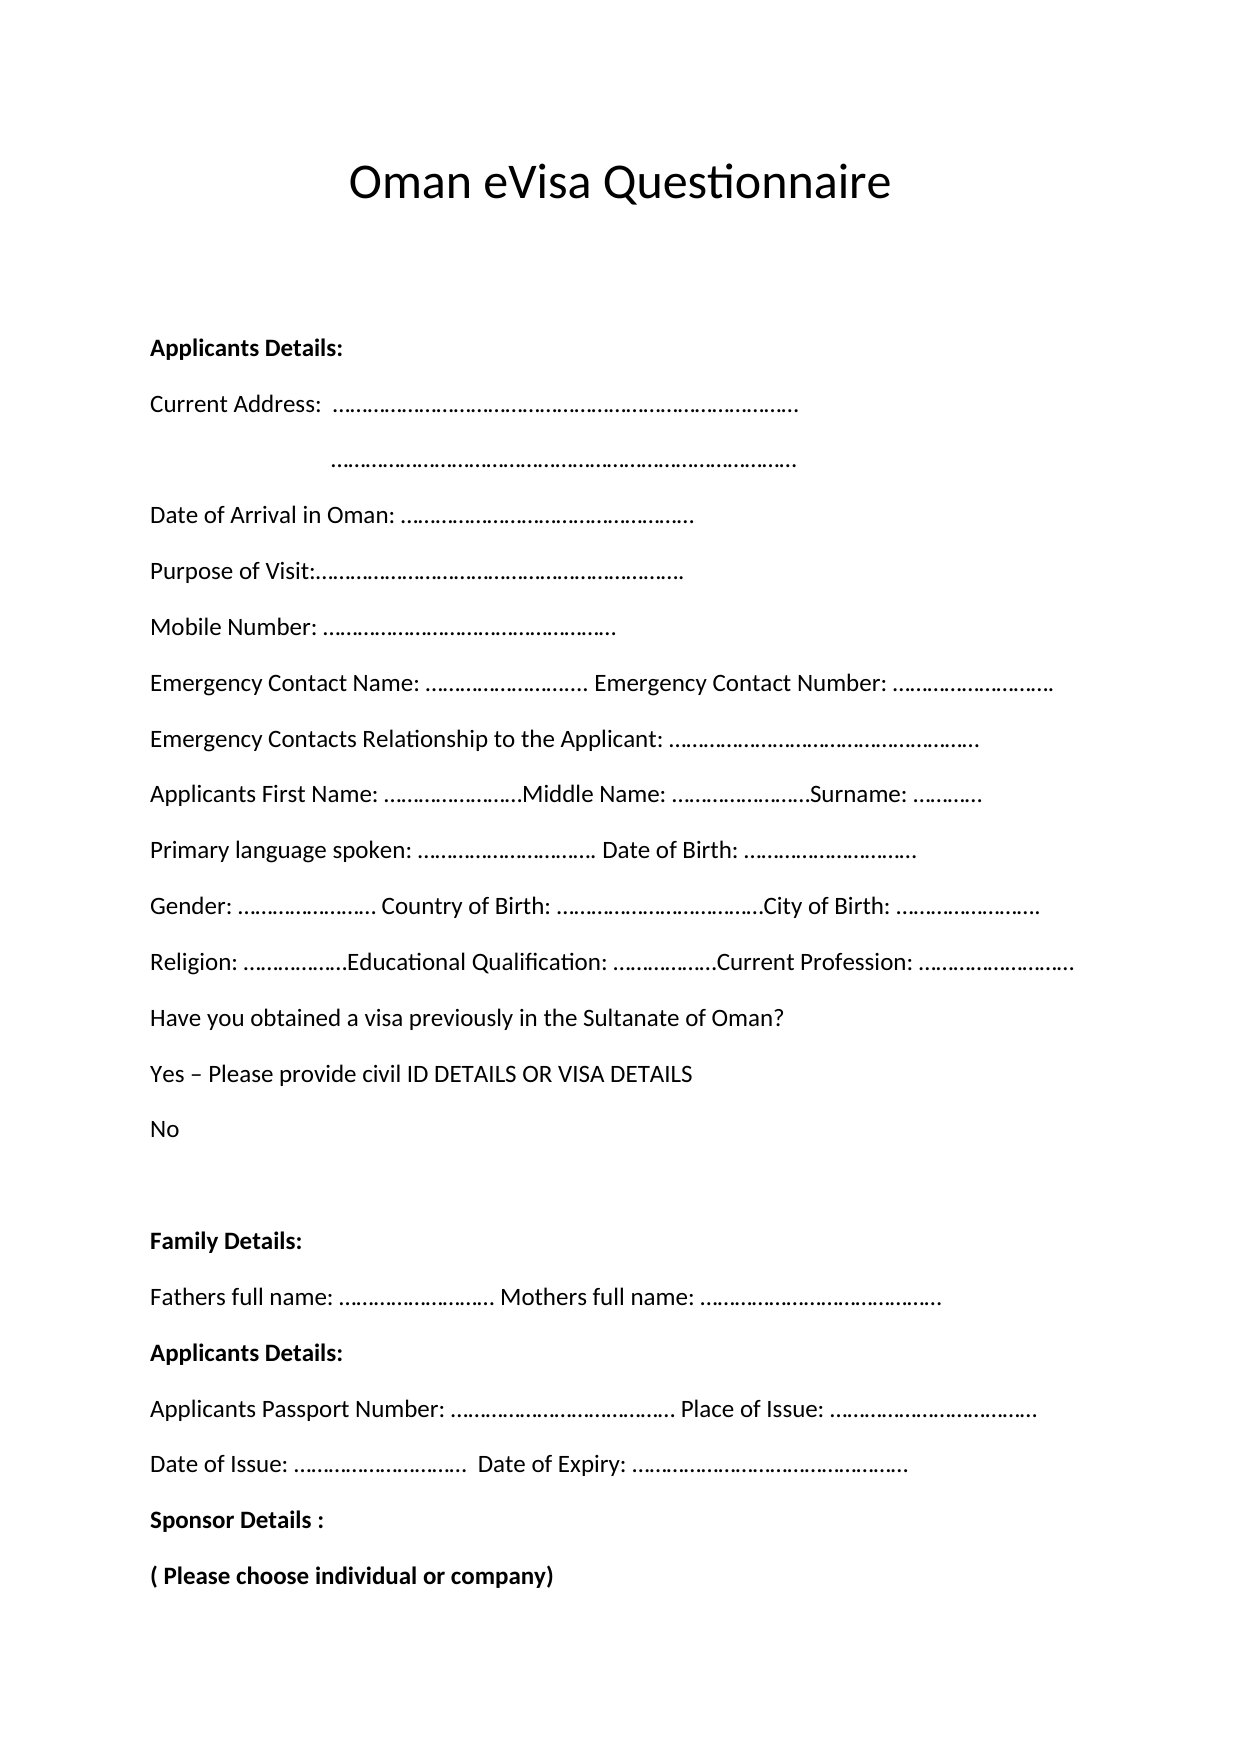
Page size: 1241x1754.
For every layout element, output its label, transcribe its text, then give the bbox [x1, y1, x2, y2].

text Current Address: ……………………………………………………………………… [150, 388, 1090, 418]
text Religion: ………………Educational Qualification: ………………Current Profession: ……………………… [150, 946, 1090, 977]
text ……………………………………………………………………… [150, 443, 1090, 474]
text Oman eVisa Questionnaire [150, 150, 1090, 211]
text Gender: …………………… Country of Birth: ………………………………City of Birth: ……………………. [150, 890, 1090, 921]
text No [150, 1113, 1090, 1144]
text Applicants First Name: ……………………Middle Name: ……………………Surname: ………… [150, 778, 1090, 809]
text Family Details: [150, 1225, 1090, 1256]
text Sponsor Details : [150, 1504, 1090, 1535]
text Applicants Details: [150, 1337, 1090, 1367]
text Have you obtained a visa previously in the Sultanate of Oman? [150, 1002, 1090, 1032]
text Applicants Details: [150, 332, 1090, 362]
text Emergency Contacts Relationship to the Applicant: ……………………………………………… [150, 723, 1090, 753]
text Date of Arrival in Oman: …………………………………………… [150, 499, 1090, 530]
text Date of Issue: ………………………… Date of Expiry: ………………………………………… [150, 1448, 1090, 1479]
text Emergency Contact Name: …………………….... Emergency Contact Number: ………………………. [150, 667, 1090, 697]
text ( Please choose individual or company) [150, 1560, 1090, 1591]
text Fathers full name: ……………………… Mothers full name: …………………………………… [150, 1281, 1090, 1312]
text Purpose of Visit:………………………………………………………. [150, 555, 1090, 586]
text Yes – Please provide civil ID DETAILS OR VISA DETAILS [150, 1058, 1090, 1088]
text Primary language spoken: …………………………. Date of Birth: ………………………… [150, 834, 1090, 865]
text Mobile Number: …………………………………………… [150, 611, 1090, 642]
text Applicants Passport Number: ………………………………… Place of Issue: ……………………………… [150, 1393, 1090, 1423]
